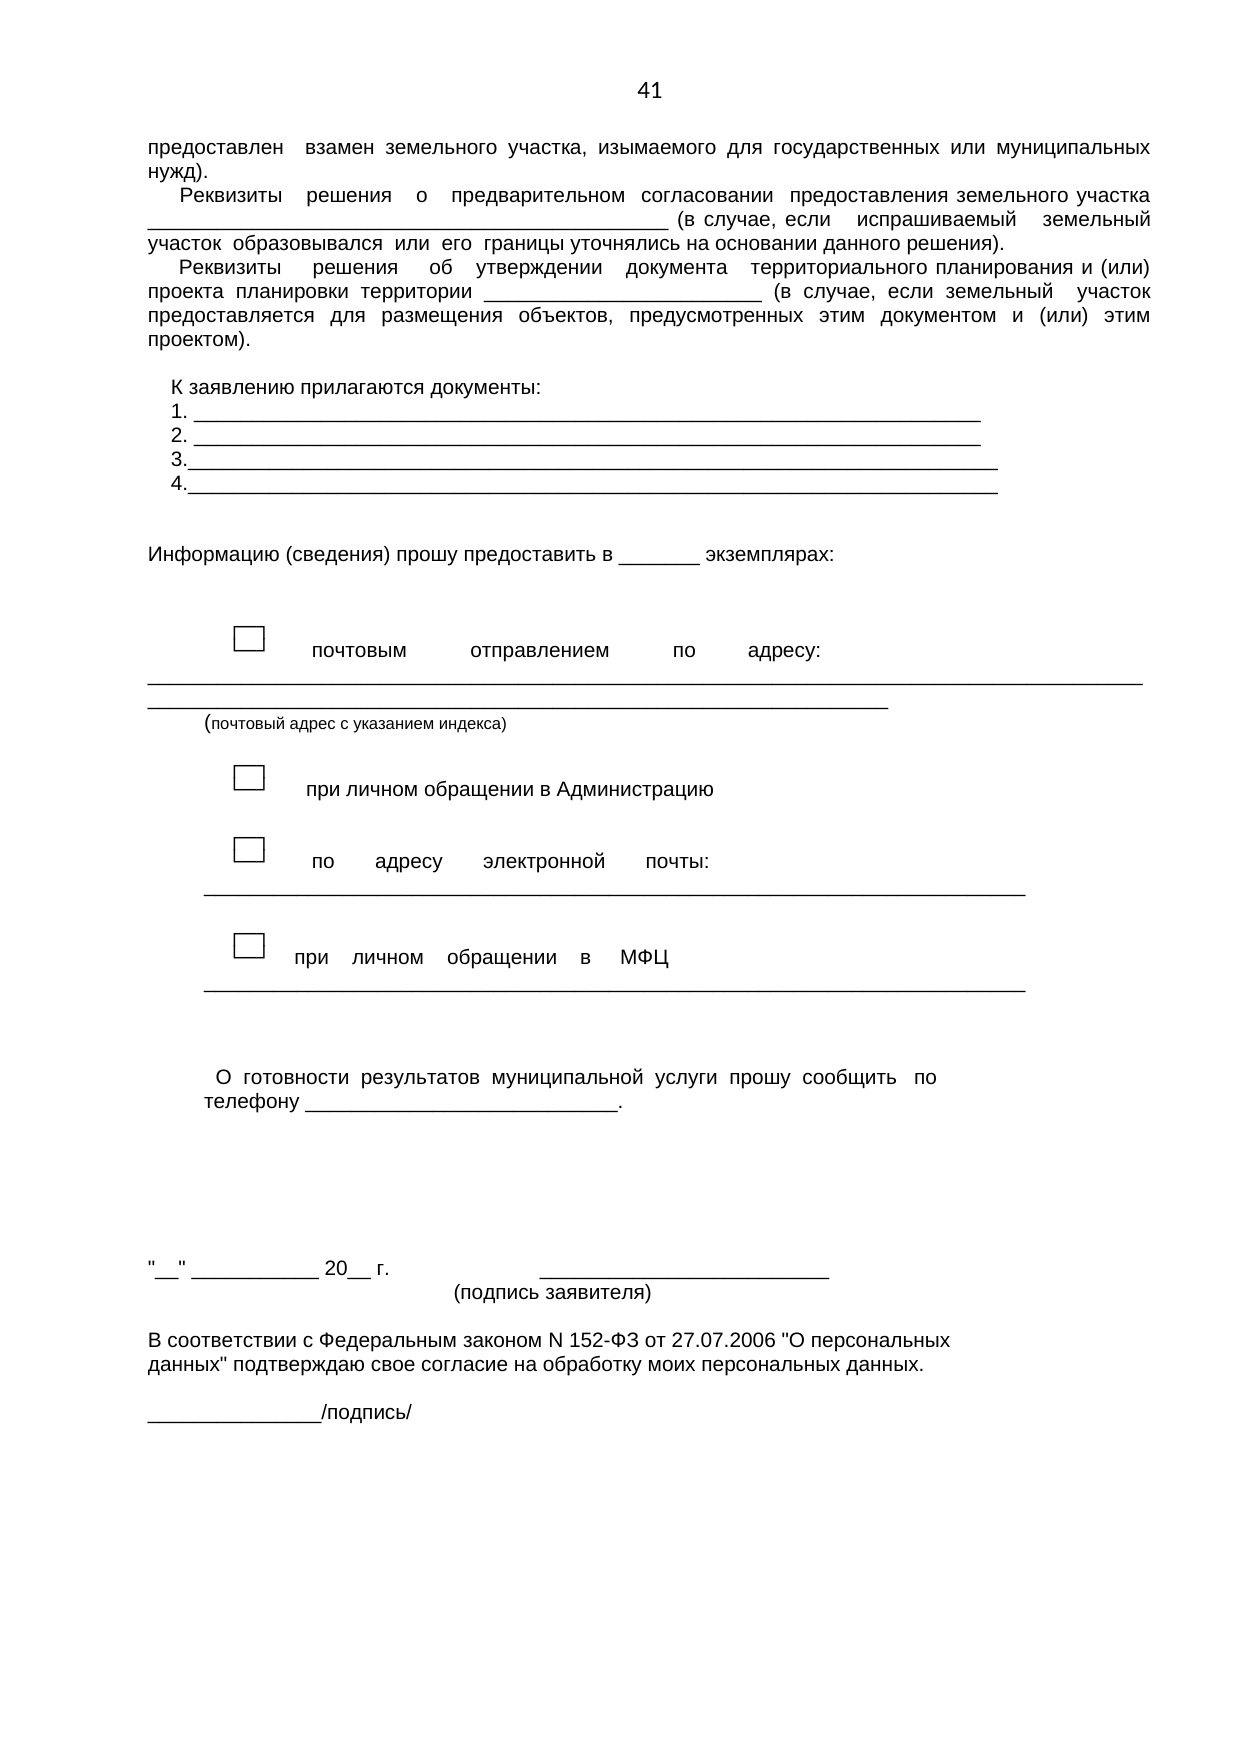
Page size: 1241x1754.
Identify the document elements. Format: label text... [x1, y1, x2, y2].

text телефону ___________________________. [148, 1088, 1152, 1112]
text └─┘ по адресу электронной почты: [148, 849, 1152, 873]
text └─┘ при личном обращении в МФЦ [148, 945, 1152, 969]
text Реквизиты решения о предварительном согласовании предоставления земельного участка _____________________________________________ (в случае, если испрашиваемый земельный участок образовывался или его границы уточнялись на основании данного решения). [148, 183, 1152, 255]
text Информацию (сведения) прошу предоставить в _______ экземплярах: [148, 542, 1152, 566]
text └─┘ при личном обращении в Администрацию [148, 777, 1152, 801]
text О готовности результатов муниципальной услуги прошу сообщить по [148, 1064, 1152, 1088]
text К заявлению прилагаются документы: [148, 374, 1152, 398]
text └─┘ почтовым отправлением по адресу: [148, 638, 1152, 662]
text ______________________________________________________________________________________________________________________________________________________ [148, 662, 1152, 710]
text _______________________________________________________________________ [148, 873, 1152, 897]
text В соответствии с Федеральным законом N 152-ФЗ от 27.07.2006 "О персональных [148, 1328, 1152, 1352]
text данных" подтверждаю свое согласие на обработку моих персональных данных. [148, 1352, 1152, 1376]
text ┌─┐ [148, 825, 1152, 849]
text ┌─┐ [148, 614, 1152, 638]
text (подпись заявителя) [148, 1280, 1152, 1304]
text 4.______________________________________________________________________ [148, 470, 1152, 494]
text "__" ___________ 20__ г. _________________________ [148, 1256, 1152, 1280]
text _______________________________________________________________________ [148, 969, 1152, 993]
text 1. ____________________________________________________________________ [148, 398, 1152, 422]
text ┌─┐ [148, 753, 1152, 777]
text 3.______________________________________________________________________ [148, 446, 1152, 470]
text _______________/подпись/ [148, 1400, 1152, 1424]
text ┌─┐ [148, 921, 1152, 945]
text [148, 135, 1152, 183]
text 2. ____________________________________________________________________ [148, 422, 1152, 446]
text Реквизиты решения об утверждении документа территориального планирования и (или) проекта планировки территории ________________________ (в случае, если земельный участок предоставляется для размещения объектов, предусмотренных этим документом и (или) этим проектом). [148, 255, 1152, 351]
text (почтовый адрес с указанием индекса) [148, 710, 1152, 734]
